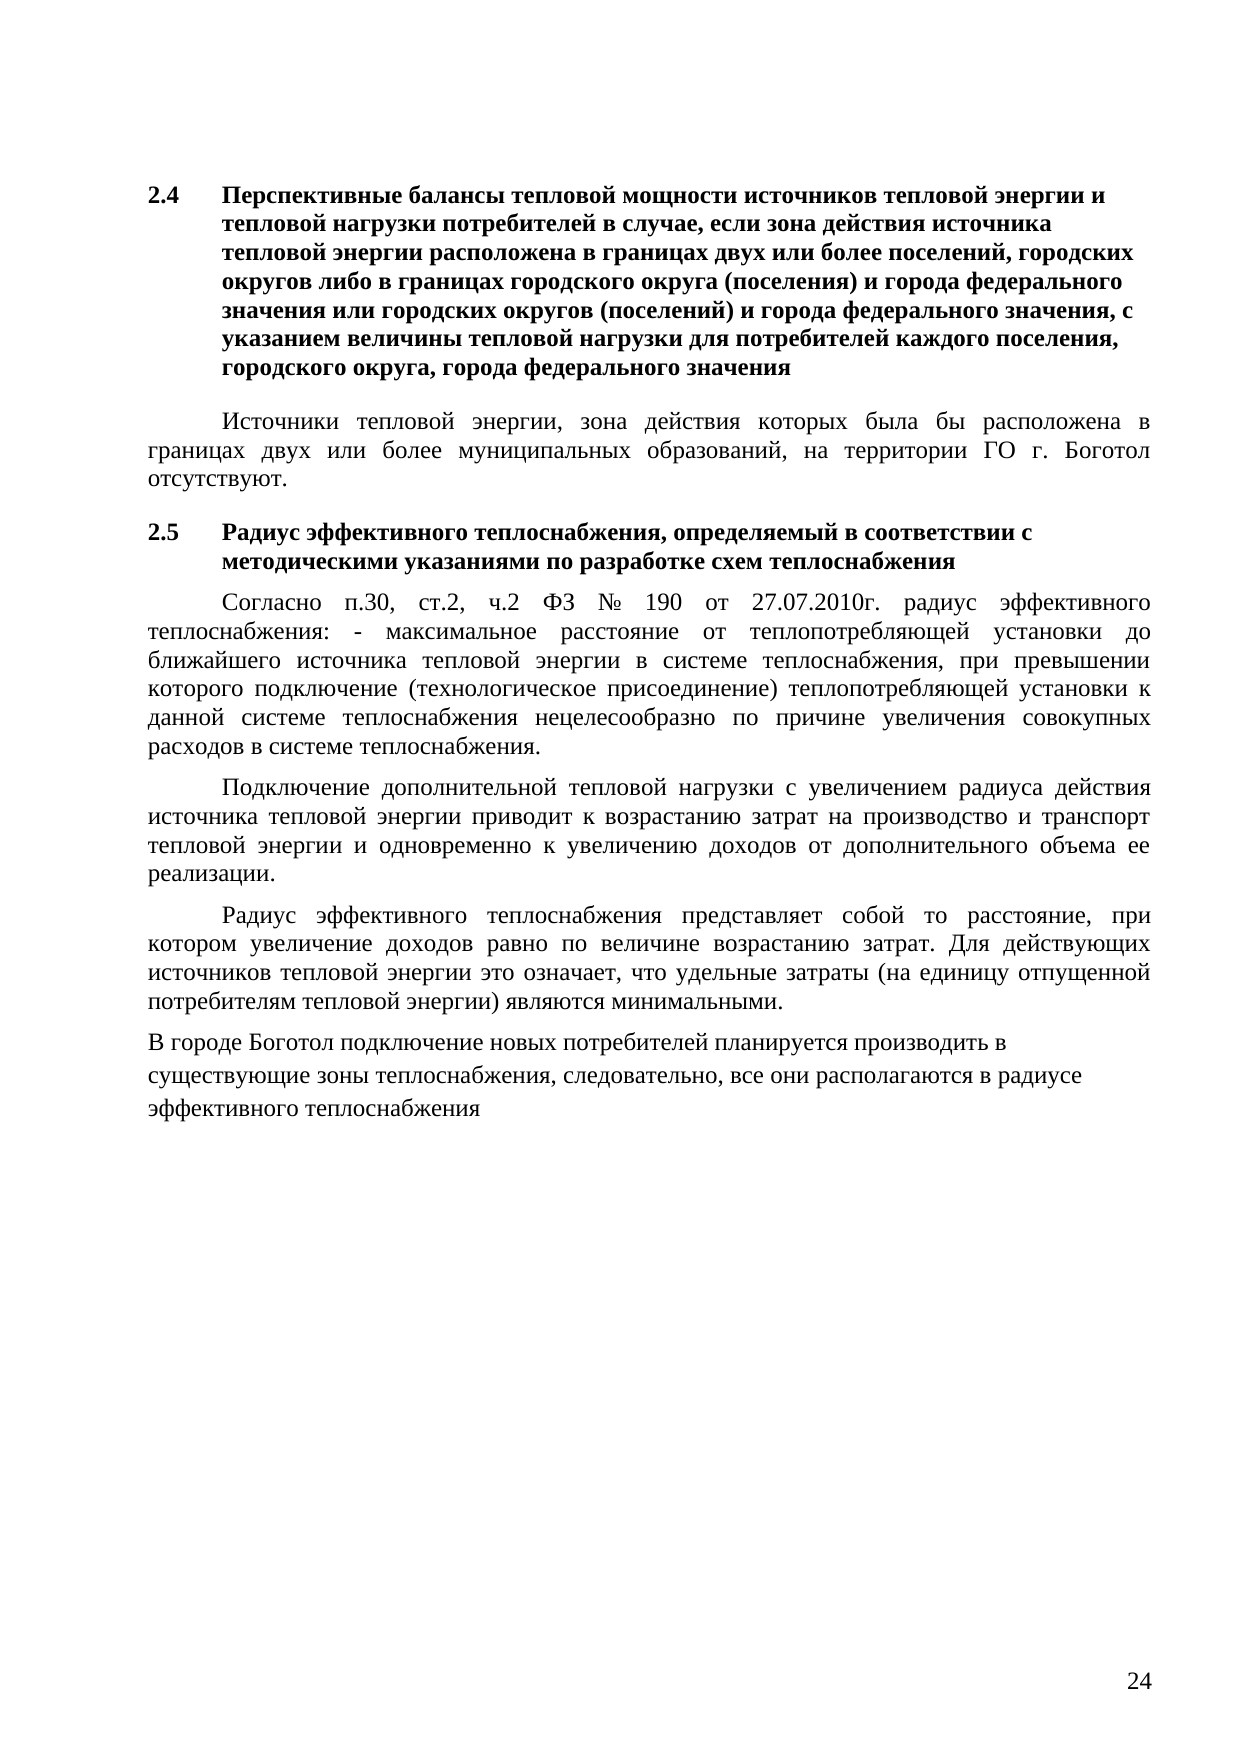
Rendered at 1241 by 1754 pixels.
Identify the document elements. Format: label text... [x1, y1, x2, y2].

text Источники тепловой энергии, зона действия которых была бы расположена в границах двух или более муниципальных образований, на территории ГО г. Боготол отсутствуют. [148, 406, 1152, 492]
text В городе Боготол подключение новых потребителей планируется производить в существующие зоны теплоснабжения, следовательно, все они располагаются в радиусе эффективного теплоснабжения [148, 1027, 1152, 1122]
text Радиус эффективного теплоснабжения представляет собой то расстояние, при котором увеличение доходов равно по величине возрастанию затрат. Для действующих источников тепловой энергии это означает, что удельные затраты (на единицу отпущенной потребителям тепловой энергии) являются минимальными. [148, 900, 1152, 1015]
text Подключение дополнительной тепловой нагрузки с увеличением радиуса действия источника тепловой энергии приводит к возрастанию затрат на производство и транспорт тепловой энергии и одновременно к увеличению доходов от дополнительного объема ее реализации. [148, 772, 1152, 887]
subtitle Перспективные балансы тепловой мощности источников тепловой энергии и тепловой нагрузки потребителей в случае, если зона действия источника тепловой энергии расположена в границах двух или более поселений, городских округов либо в границах городского округа (поселения) и города федерального значения или городских округов (поселений) и города федерального значения, с указанием величины тепловой нагрузки для потребителей каждого поселения, городского округа, города федерального значения [148, 180, 1152, 381]
subtitle Радиус эффективного теплоснабжения, определяемый в соответствии с методическими указаниями по разработке схем теплоснабжения [148, 517, 1152, 575]
text Согласно п.30, ст.2, ч.2 ФЗ № 190 от 27.07.2010г. радиус эффективного теплоснабжения: - максимальное расстояние от теплопотребляющей установки до ближайшего источника тепловой энергии в системе теплоснабжения, при превышении которого подключение (технологическое присоединение) теплопотребляющей установки к данной системе теплоснабжения нецелесообразно по причине увеличения совокупных расходов в системе теплоснабжения. [148, 587, 1152, 760]
